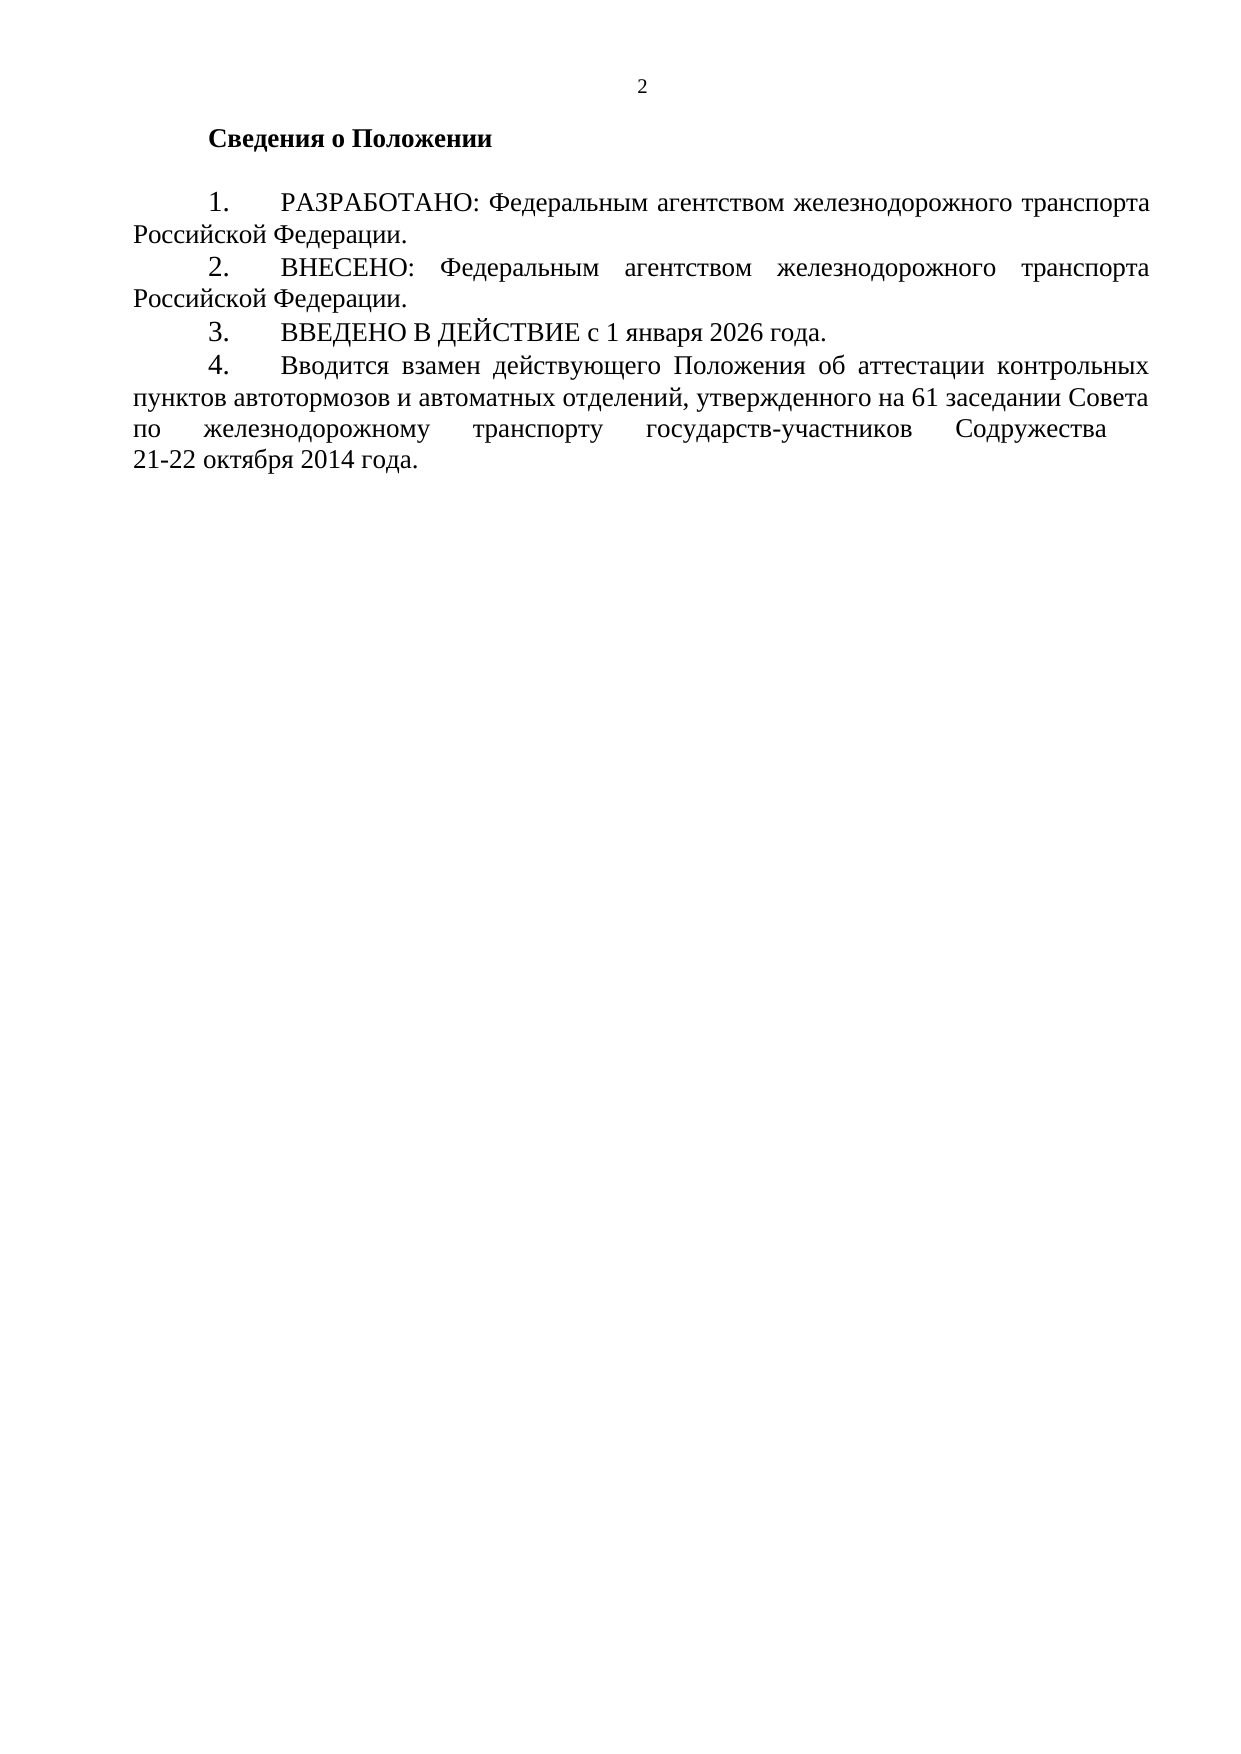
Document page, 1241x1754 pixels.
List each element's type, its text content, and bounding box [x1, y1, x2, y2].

list РАЗРАБОТАНО: Федеральным агентством железнодорожного транспорта Российской Федерации. [133, 184, 1150, 249]
list ВНЕСЕНО: Федеральным агентством железнодорожного транспорта Российской Федерации. [133, 249, 1150, 314]
text Сведения о Положении [133, 122, 1150, 153]
list ВВЕДЕНО В ДЕЙСТВИЕ с 1 января 2026 года. [133, 314, 1150, 347]
list Вводится взамен действующего Положения об аттестации контрольных пунктов автотормозов и автоматных отделений, утвержденного на 61 заседании Совета по железнодорожному транспорту государств-участников Содружества 21-22 октября 2014 года. [133, 347, 1150, 474]
